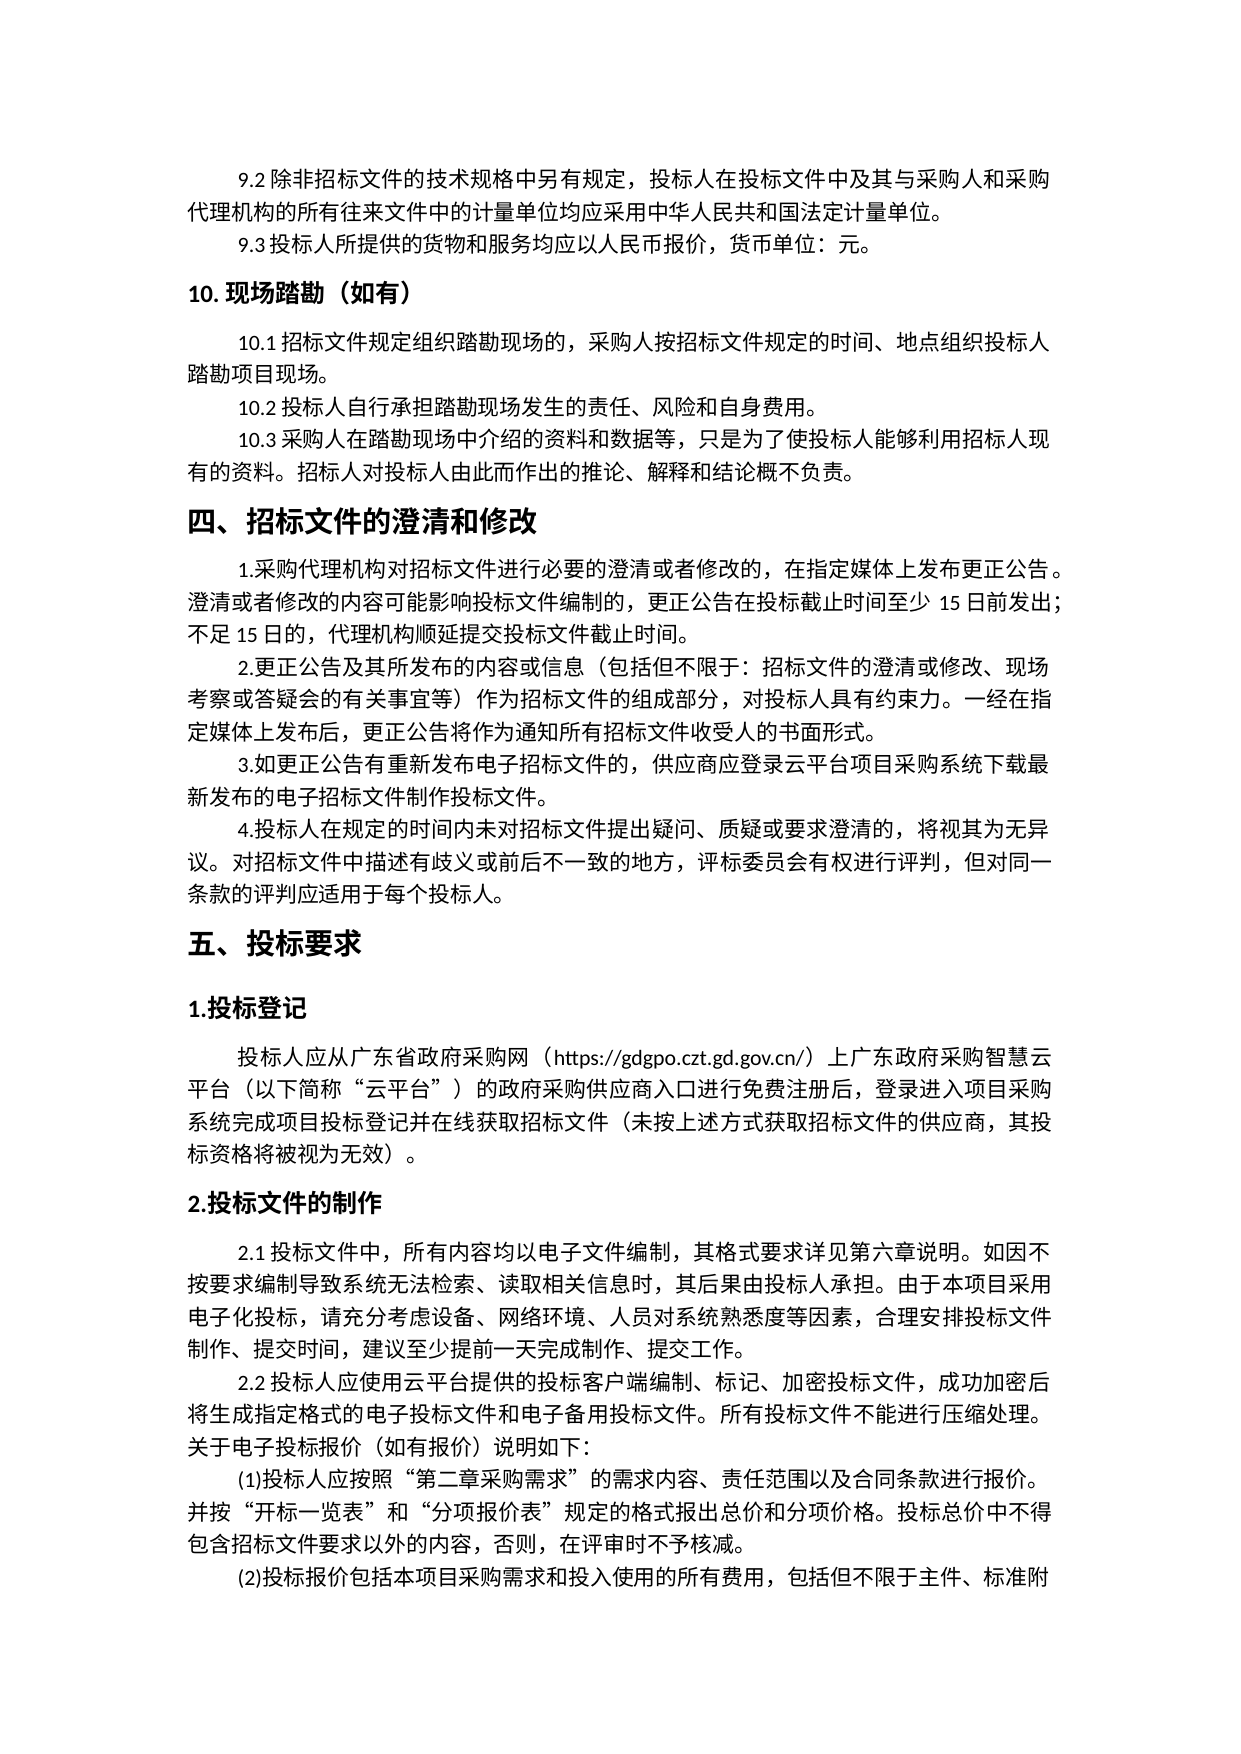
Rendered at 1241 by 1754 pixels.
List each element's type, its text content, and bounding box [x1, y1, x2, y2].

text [187, 1559, 1053, 1592]
text 4.投标人在规定的时间内未对招标文件提出疑问、质疑或要求澄清的，将视其为无异议。对招标文件中描述有歧义或前后不一致的地方，评标委员会有权进行评判，但对同一条款的评判应适用于每个投标人。 [187, 812, 1053, 909]
text 2.投标文件的制作 [187, 1169, 1053, 1234]
text (1)投标人应按照“第二章采购需求”的需求内容、责任范围以及合同条款进行报价。并按“开标一览表”和“分项报价表”规定的格式报出总价和分项价格。投标总价中不得包含招标文件要求以外的内容，否则，在评审时不予核减。 [187, 1462, 1053, 1559]
text 2.2投标人应使用云平台提供的投标客户端编制、标记、加密投标文件，成功加密后将生成指定格式的电子投标文件和电子备用投标文件。所有投标文件不能进行压缩处理。关于电子投标报价（如有报价）说明如下： [187, 1364, 1053, 1462]
text 9.2除非招标文件的技术规格中另有规定，投标人在投标文件中及其与采购人和采购代理机构的所有往来文件中的计量单位均应采用中华人民共和国法定计量单位。 [187, 162, 1053, 227]
text 3.如更正公告有重新发布电子招标文件的，供应商应登录云平台项目采购系统下载最新发布的电子招标文件制作投标文件。 [187, 747, 1053, 812]
text 四、招标文件的澄清和修改 [187, 487, 1053, 552]
text 1.投标登记 [187, 974, 1053, 1039]
text 2.1投标文件中，所有内容均以电子文件编制，其格式要求详见第六章说明。如因不按要求编制导致系统无法检索、读取相关信息时，其后果由投标人承担。由于本项目采用电子化投标，请充分考虑设备、网络环境、人员对系统熟悉度等因素，合理安排投标文件制作、提交时间，建议至少提前一天完成制作、提交工作。 [187, 1234, 1053, 1364]
text 10.1招标文件规定组织踏勘现场的，采购人按招标文件规定的时间、地点组织投标人踏勘项目现场。 [187, 324, 1053, 389]
text 1.采购代理机构对招标文件进行必要的澄清或者修改的，在指定媒体上发布更正公告。澄清或者修改的内容可能影响投标文件编制的，更正公告在投标截止时间至少15日前发出；不足15日的，代理机构顺延提交投标文件截止时间。 [187, 552, 1053, 649]
text 10.3采购人在踏勘现场中介绍的资料和数据等，只是为了使投标人能够利用招标人现有的资料。招标人对投标人由此而作出的推论、解释和结论概不负责。 [187, 422, 1053, 487]
text 2.更正公告及其所发布的内容或信息（包括但不限于：招标文件的澄清或修改、现场考察或答疑会的有关事宜等）作为招标文件的组成部分，对投标人具有约束力。一经在指定媒体上发布后，更正公告将作为通知所有招标文件收受人的书面形式。 [187, 649, 1053, 747]
text 投标人应从广东省政府采购网（https://gdgpo.czt.gd.gov.cn/）上广东政府采购智慧云平台（以下简称“云平台”）的政府采购供应商入口进行免费注册后，登录进入项目采购系统完成项目投标登记并在线获取招标文件（未按上述方式获取招标文件的供应商，其投标资格将被视为无效）。 [187, 1039, 1053, 1169]
text 10.2投标人自行承担踏勘现场发生的责任、风险和自身费用。 [187, 389, 1053, 422]
text 五、投标要求 [187, 909, 1053, 974]
text 10. 现场踏勘（如有） [187, 259, 1053, 324]
text 9.3投标人所提供的货物和服务均应以人民币报价，货币单位：元。 [187, 227, 1053, 259]
